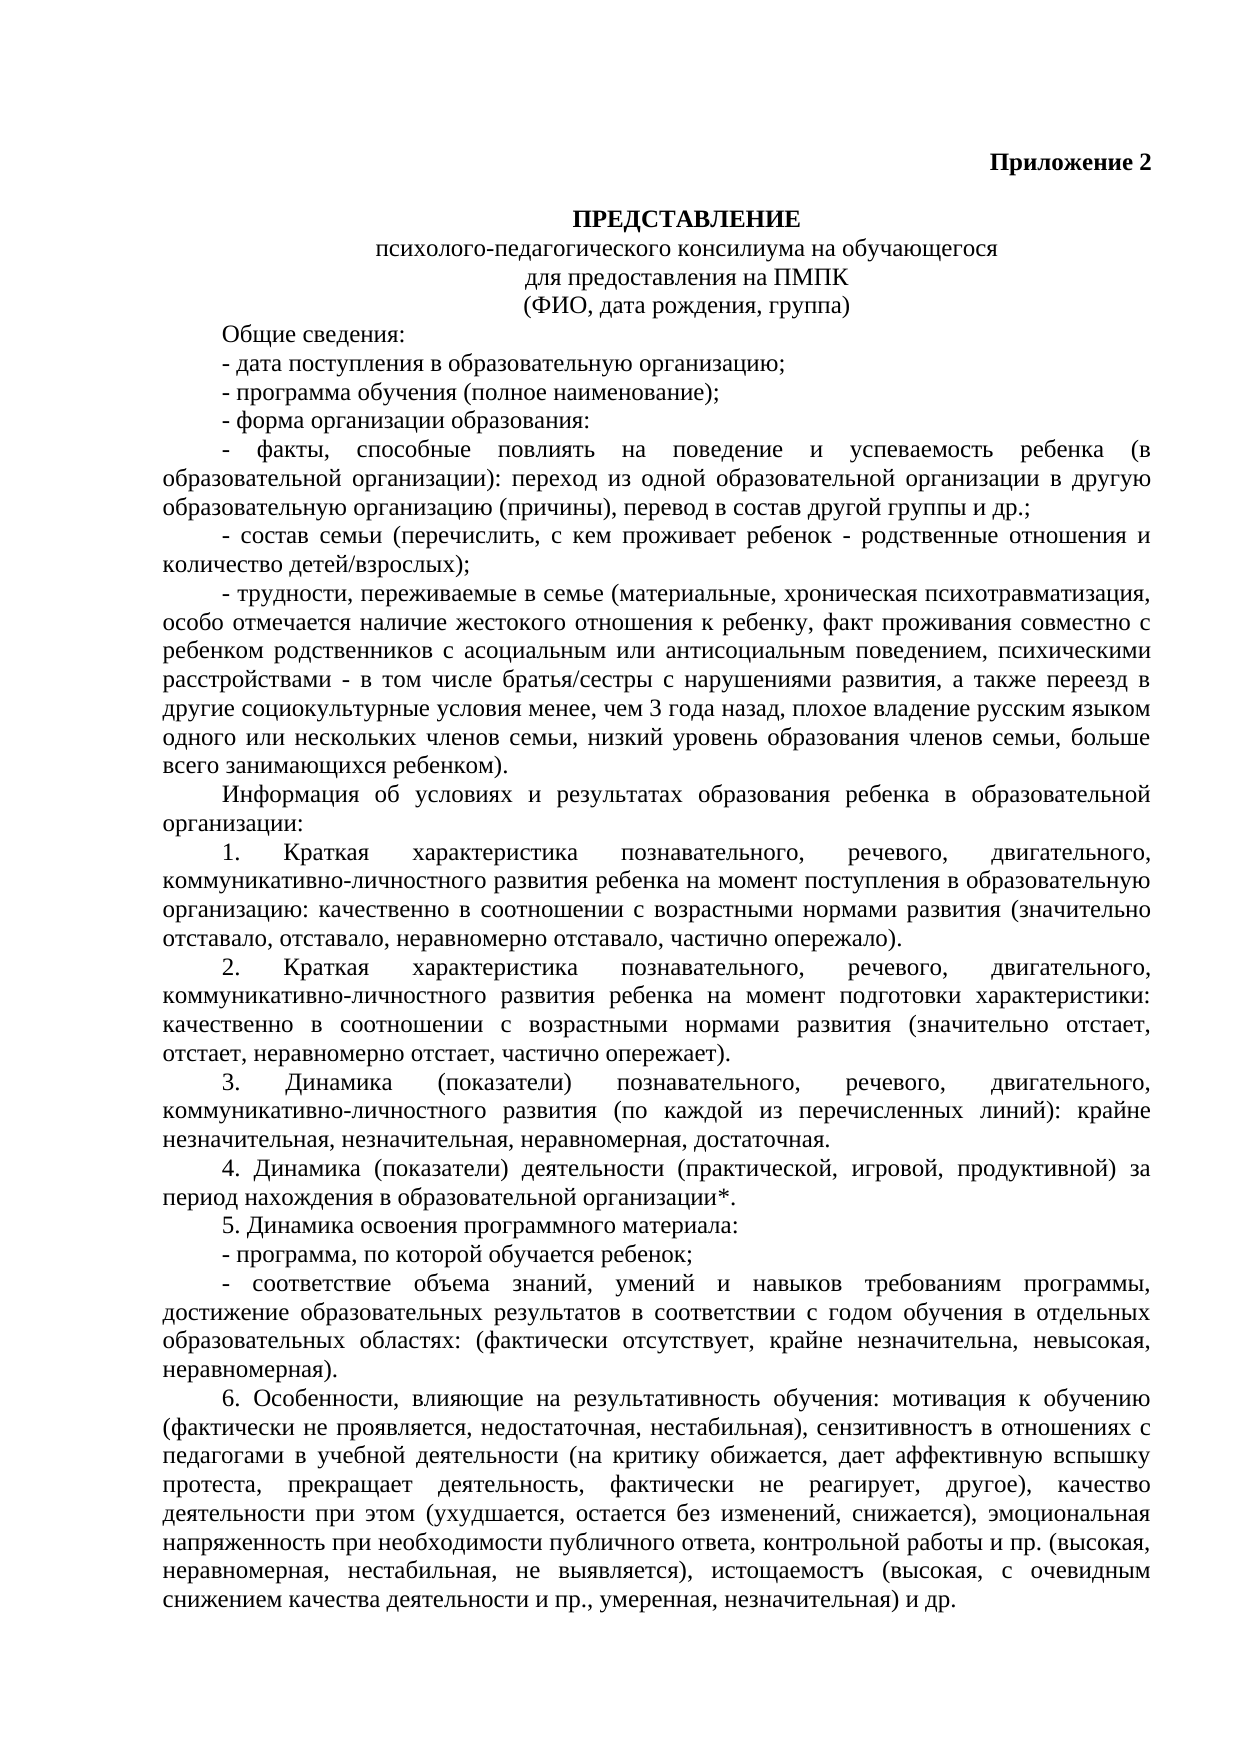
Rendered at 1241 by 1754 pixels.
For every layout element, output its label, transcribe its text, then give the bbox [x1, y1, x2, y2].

text - программа обучения (полное наименование); [162, 377, 1152, 406]
text - состав семьи (перечислить, с кем проживает ребенок - родственные отношения и количество детей/взрослых); [162, 521, 1152, 578]
text Информация об условиях и результатах образования ребенка в образовательной организации: [162, 779, 1152, 837]
subtitle ПРЕДСТАВЛЕНИЕ [162, 204, 1152, 233]
text - форма организации образования: [162, 406, 1152, 434]
text - программа, по которой обучается ребенок; [162, 1239, 1152, 1268]
text 1. Краткая характеристика познавательного, речевого, двигательного, коммуникативно-личностного развития ребенка на момент поступления в образовательную организацию: качественно в соотношении с возрастными нормами развития (значительно отставало, отставало, неравномерно отставало, частично опережало). [162, 837, 1152, 952]
subtitle для предоставления на ПМПК [162, 262, 1152, 291]
text 2. Краткая характеристика познавательного, речевого, двигательного, коммуникативно-личностного развития ребенка на момент подготовки характеристики: качественно в соотношении с возрастными нормами развития (значительно отстает, отстает, неравномерно отстает, частично опережает). [162, 952, 1152, 1067]
text - соответствие объема знаний, умений и навыков требованиям программы, достижение образовательных результатов в соответствии с годом обучения в отдельных образовательных областях: (фактически отсутствует, крайне незначительна, невысокая, неравномерная). [162, 1268, 1152, 1383]
text 6. Особенности, влияющие на результативность обучения: мотивация к обучению (фактически не проявляется, недостаточная, нестабильная), сензитивностъ в отношениях с педагогами в учебной деятельности (на критику обижается, дает аффективную вспышку протеста, прекращает деятельность, фактически не реагирует, другое), качество деятельности при этом (ухудшается, остается без изменений, снижается), эмоциональная напряженность при необходимости публичного ответа, контрольной работы и пр. (высокая, неравномерная, нестабильная, не выявляется), истощаемостъ (высокая, с очевидным снижением качества деятельности и пр., умеренная, незначительная) и др. [162, 1383, 1152, 1613]
text Приложение 2 [177, 147, 1152, 176]
text 4. Динамика (показатели) деятельности (практической, игровой, продуктивной) за период нахождения в образовательной организации*. [162, 1153, 1152, 1211]
text 5. Динамика освоения программного материала: [162, 1211, 1152, 1239]
text - факты, способные повлиять на поведение и успеваемость ребенка (в образовательной организации): переход из одной образовательной организации в другую образовательную организацию (причины), перевод в состав другой группы и др.; [162, 434, 1152, 521]
text Общие сведения: [162, 319, 1152, 348]
subtitle (ФИО, дата рождения, группа) [162, 291, 1152, 319]
text 3. Динамика (показатели) познавательного, речевого, двигательного, коммуникативно-личностного развития (по каждой из перечисленных линий): крайне незначительная, незначительная, неравномерная, достаточная. [162, 1067, 1152, 1153]
text - дата поступления в образовательную организацию; [162, 348, 1152, 377]
subtitle психолого-педагогического консилиума на обучающегося [162, 233, 1152, 262]
text - трудности, переживаемые в семье (материальные, хроническая психотравматизация, особо отмечается наличие жестокого отношения к ребенку, факт проживания совместно с ребенком родственников с асоциальным или антисоциальным поведением, психическими расстройствами - в том числе братья/сестры с нарушениями развития, а также переезд в другие социокультурные условия менее, чем 3 года назад, плохое владение русским языком одного или нескольких членов семьи, низкий уровень образования членов семьи, больше всего занимающихся ребенком). [162, 578, 1152, 779]
